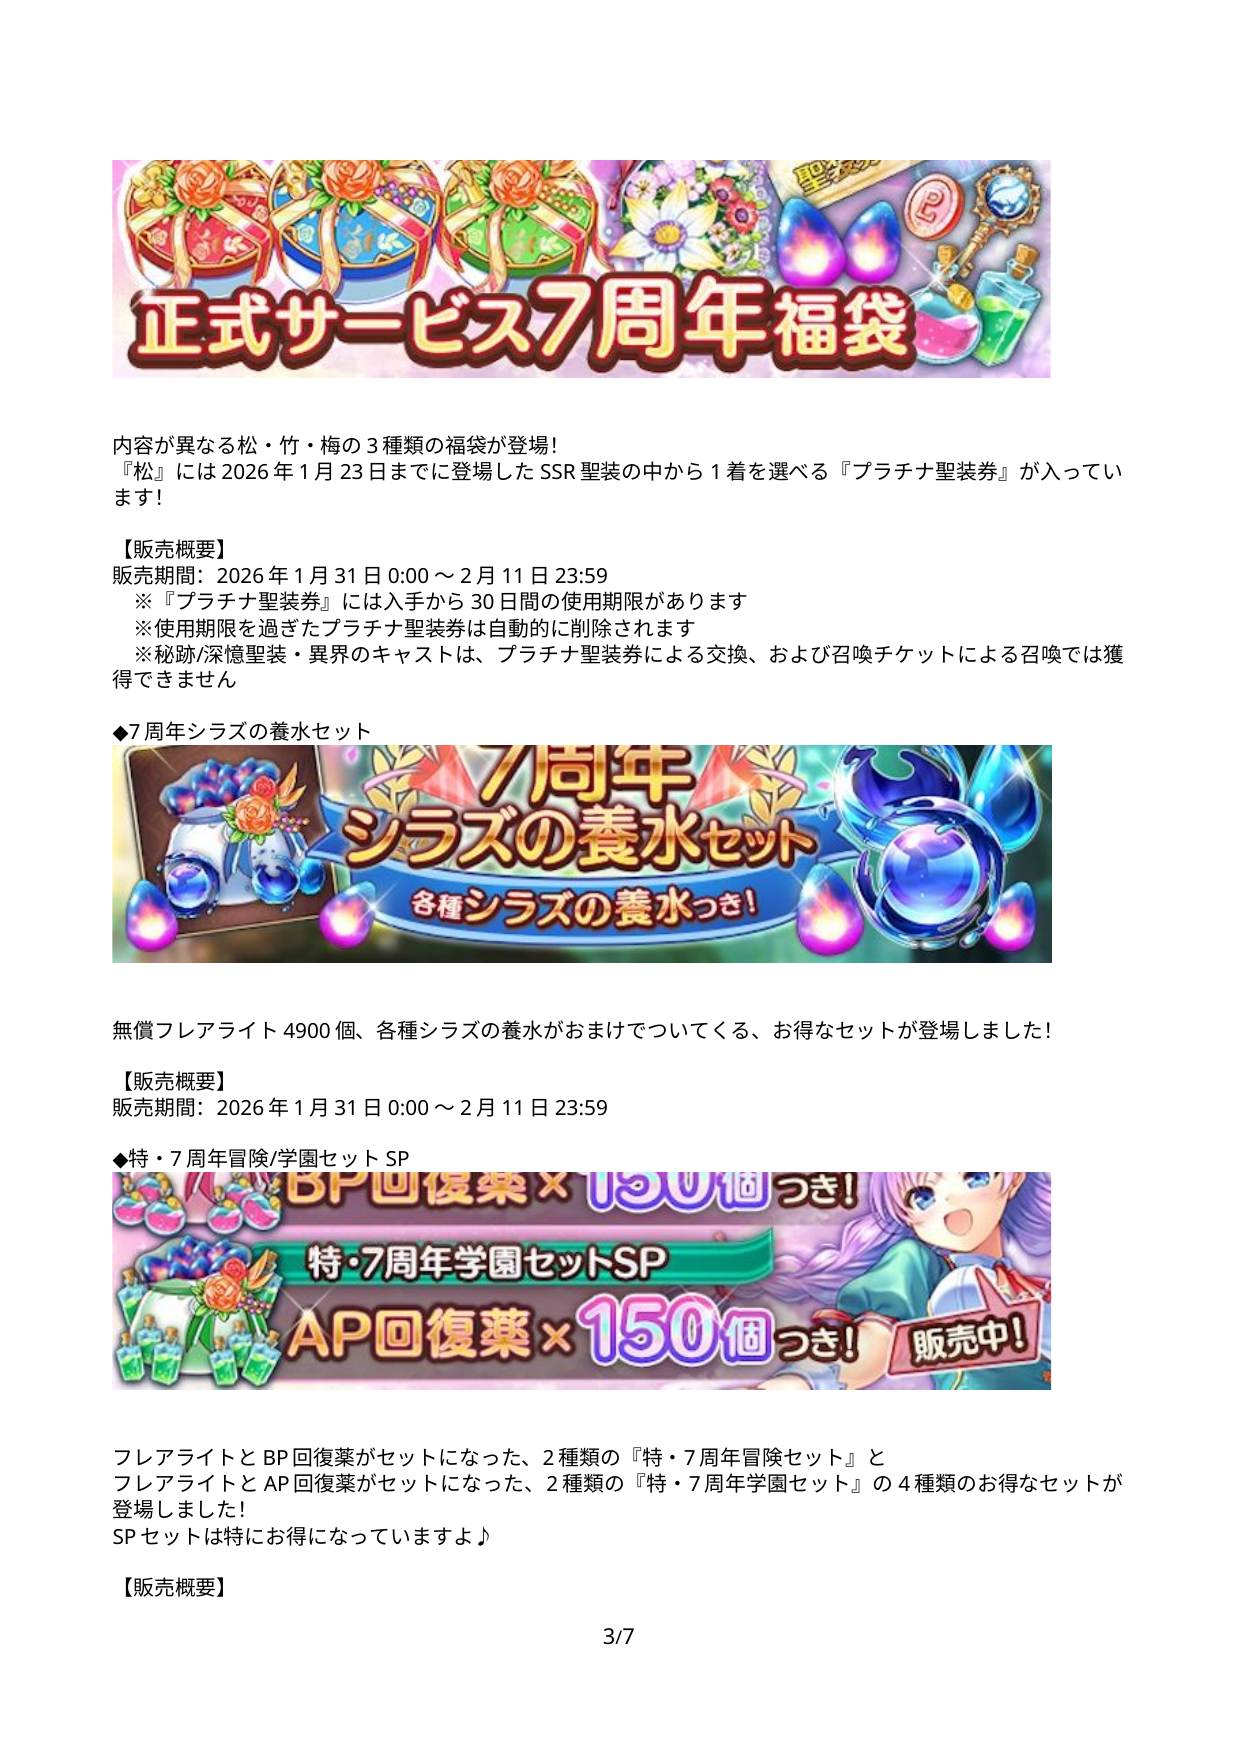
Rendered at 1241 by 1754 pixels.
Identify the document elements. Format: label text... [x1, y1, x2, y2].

picture [112, 745, 1052, 963]
text SPセットは特にお得になっていますよ♪ [112, 1523, 1125, 1550]
text フレアライトとBP回復薬がセットになった、2種類の『特・7周年冒険セット』と [112, 1444, 1125, 1471]
text ※秘跡/深憶聖装・異界のキャストは、プラチナ聖装券による交換、および召喚チケットによる召喚では獲得できません [112, 641, 1125, 694]
text 【販売概要】 [112, 1068, 1125, 1095]
text ◆特・7周年冒険/学園セットSP [112, 1146, 1125, 1172]
text 【販売概要】 [112, 1574, 1125, 1601]
text 内容が異なる松・竹・梅の3種類の福袋が登場！ [112, 432, 1125, 459]
text 【販売概要】 [112, 536, 1125, 562]
text 販売期間：2026年1月31日 0:00 ～ 2月11日 23:59 [112, 562, 1125, 589]
text ◆7周年シラズの養水セット [112, 719, 1125, 745]
text フレアライトとAP回復薬がセットになった、2種類の『特・7周年学園セット』の4種類のお得なセットが登場しました！ [112, 1471, 1125, 1523]
text ※『プラチナ聖装券』には入手から30日間の使用期限があります [112, 589, 1125, 615]
text 『松』には2026年1月23日までに登場したSSR聖装の中から1着を選べる『プラチナ聖装券』が入っています！ [112, 459, 1125, 511]
text ※使用期限を過ぎたプラチナ聖装券は自動的に削除されます [112, 615, 1125, 641]
picture [112, 1172, 1052, 1390]
text 販売期間：2026年1月31日 0:00 ～ 2月11日 23:59 [112, 1095, 1125, 1121]
text 無償フレアライト4900個、各種シラズの養水がおまけでついてくる、お得なセットが登場しました！ [112, 1017, 1125, 1044]
picture [112, 160, 1051, 378]
